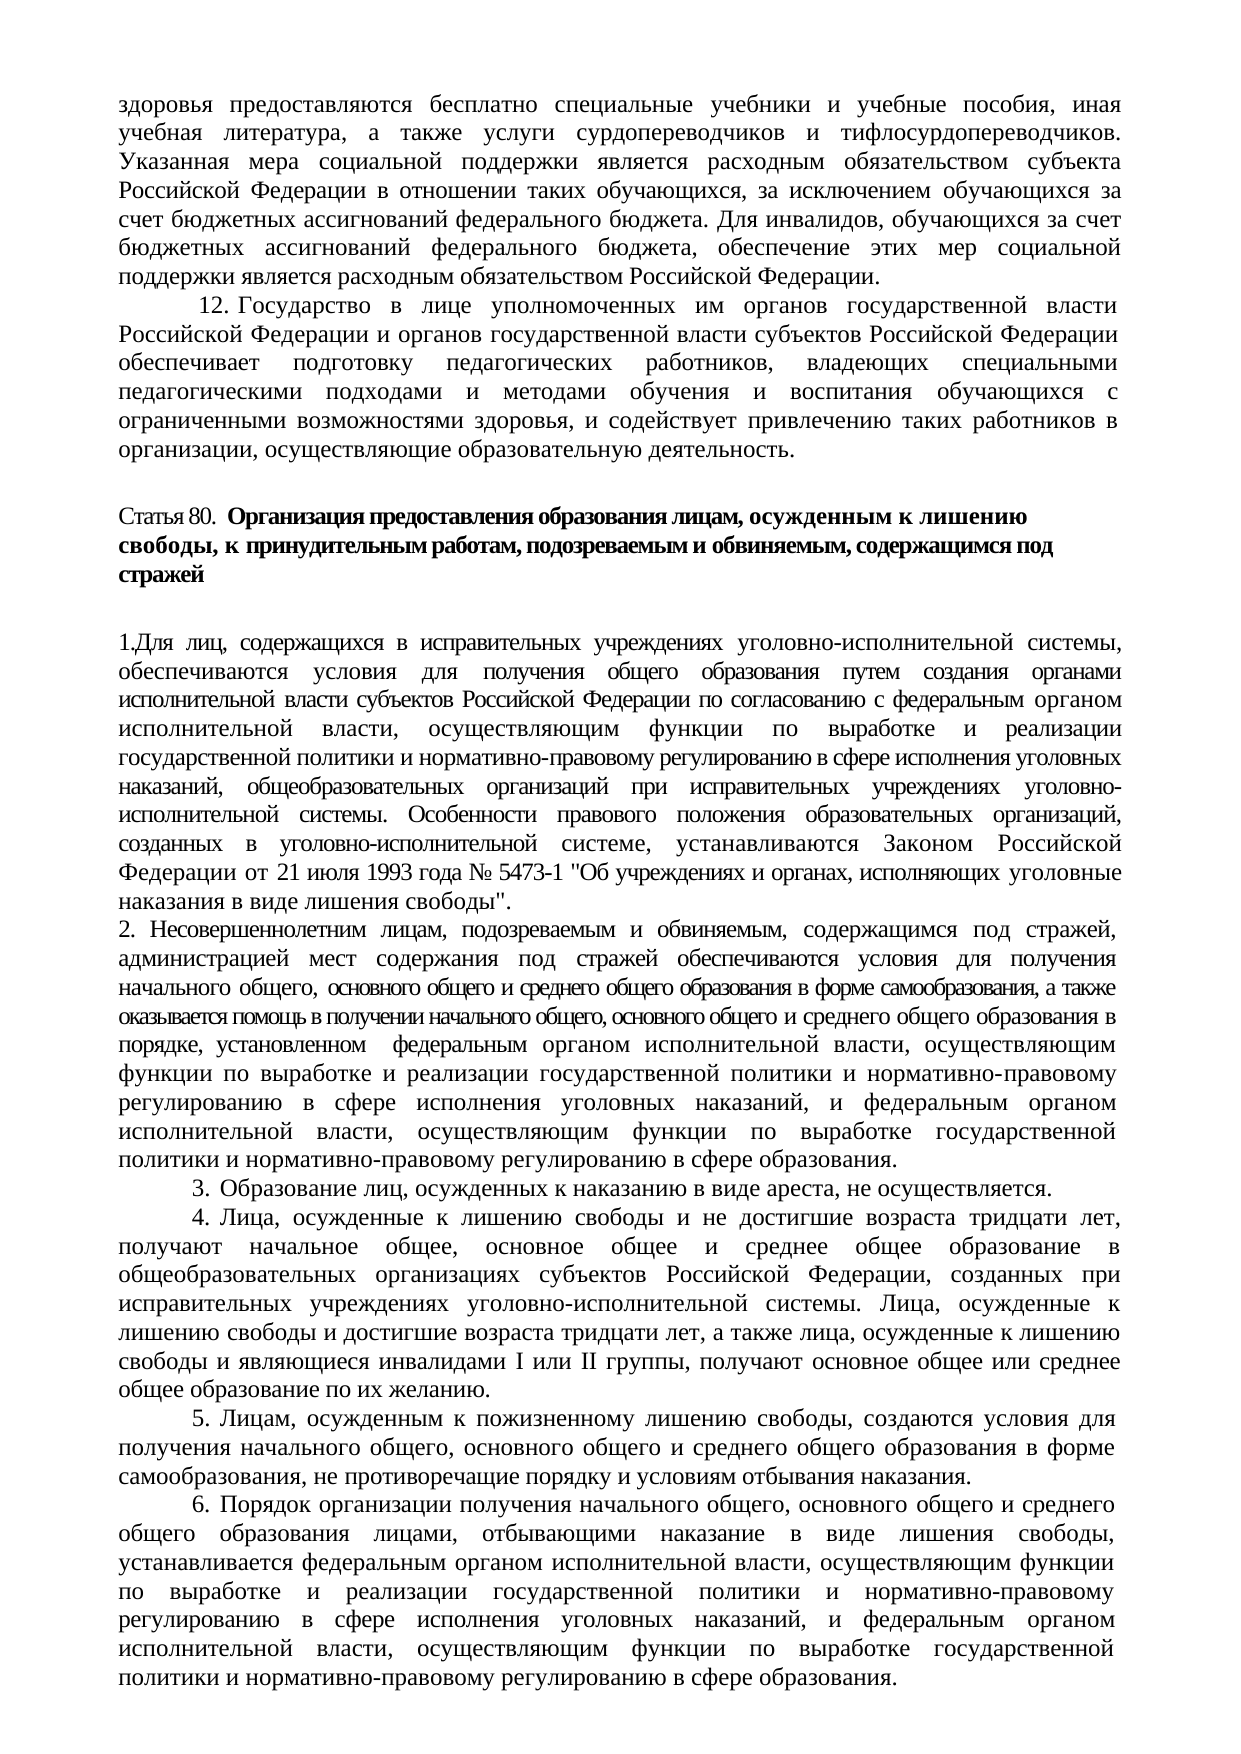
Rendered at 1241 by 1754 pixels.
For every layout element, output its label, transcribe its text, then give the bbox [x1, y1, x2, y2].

list Образование лиц, осужденных к наказанию в виде ареста, не осуществляется. [118, 1173, 1121, 1202]
list Государство в лице уполномоченных им органов государственной власти Российской Федерации и органов государственной власти субъектов Российской Федерации обеспечивает подготовку педагогических работников, владеющих специальными педагогическими подходами и методами обучения и воспитания обучающихся с ограниченными возможностями здоровья, и содействует привлечению таких работников в организации, осуществляющие образовательную деятельность. [118, 290, 1118, 462]
text 2. Несовершеннолетним лицам, подозреваемым и обвиняемым, содержащимся под стражей, администрацией мест содержания под стражей обеспечиваются условия для получения начального общего, основного общего и среднего общего образования в форме самообразования, а также оказывается помощь в получении начального общего, основного общего и среднего общего образования в порядке, установленном федеральным органом исполнительной власти, осуществляющим функции по выработке и реализации государственной политики и нормативно-правовому регулированию в сфере исполнения уголовных наказаний, и федеральным органом исполнительной власти, осуществляющим функции по выработке государственной политики и нормативно-правовому регулированию в сфере образования. [118, 914, 1117, 1173]
text Статья 80. Организация предоставления образования лицам, осужденным к лишению свободы, к принудительным работам, подозреваемым и обвиняемым, содержащимся под стражей [118, 501, 1122, 588]
text 1.Для лиц, содержащихся в исправительных учреждениях уголовно-исполнительной системы, обеспечиваются условия для получения общего образования путем создания органами исполнительной власти субъектов Российской Федерации по согласованию с федеральным органом исполнительной власти, осуществляющим функции по выработке и реализации государственной политики и нормативно-правовому регулированию в сфере исполнения уголовных наказаний, общеобразовательных организаций при исправительных учреждениях уголовно-исполнительной системы. Особенности правового положения образовательных организаций, созданных в уголовно-исполнительной системе, устанавливаются Законом Российской Федерации от 21 июля 1993 года № 5473-1 "Об учреждениях и органах, исполняющих уголовные наказания в виде лишения свободы". [118, 627, 1122, 914]
list Лица, осужденные к лишению свободы и не достигшие возраста тридцати лет, получают начальное общее, основное общее и среднее общее образование в общеобразовательных организациях субъектов Российской Федерации, созданных при исправительных учреждениях уголовно-исполнительной системы. Лица, осужденные к лишению свободы и достигшие возраста тридцати лет, а также лица, осужденные к лишению свободы и являющиеся инвалидами I или II группы, получают основное общее или среднее общее образование по их желанию. [118, 1202, 1121, 1403]
list Порядок организации получения начального общего, основного общего и среднего общего образования лицами, отбывающими наказание в виде лишения свободы, устанавливается федеральным органом исполнительной власти, осуществляющим функции по выработке и реализации государственной политики и нормативно-правовому регулированию в сфере исполнения уголовных наказаний, и федеральным органом исполнительной власти, осуществляющим функции по выработке государственной политики и нормативно-правовому регулированию в сфере образования. [118, 1489, 1115, 1691]
list Лицам, осужденным к пожизненному лишению свободы, создаются условия для получения начального общего, основного общего и среднего общего образования в форме самообразования, не противоречащие порядку и условиям отбывания наказания. [118, 1403, 1117, 1489]
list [118, 89, 1122, 290]
